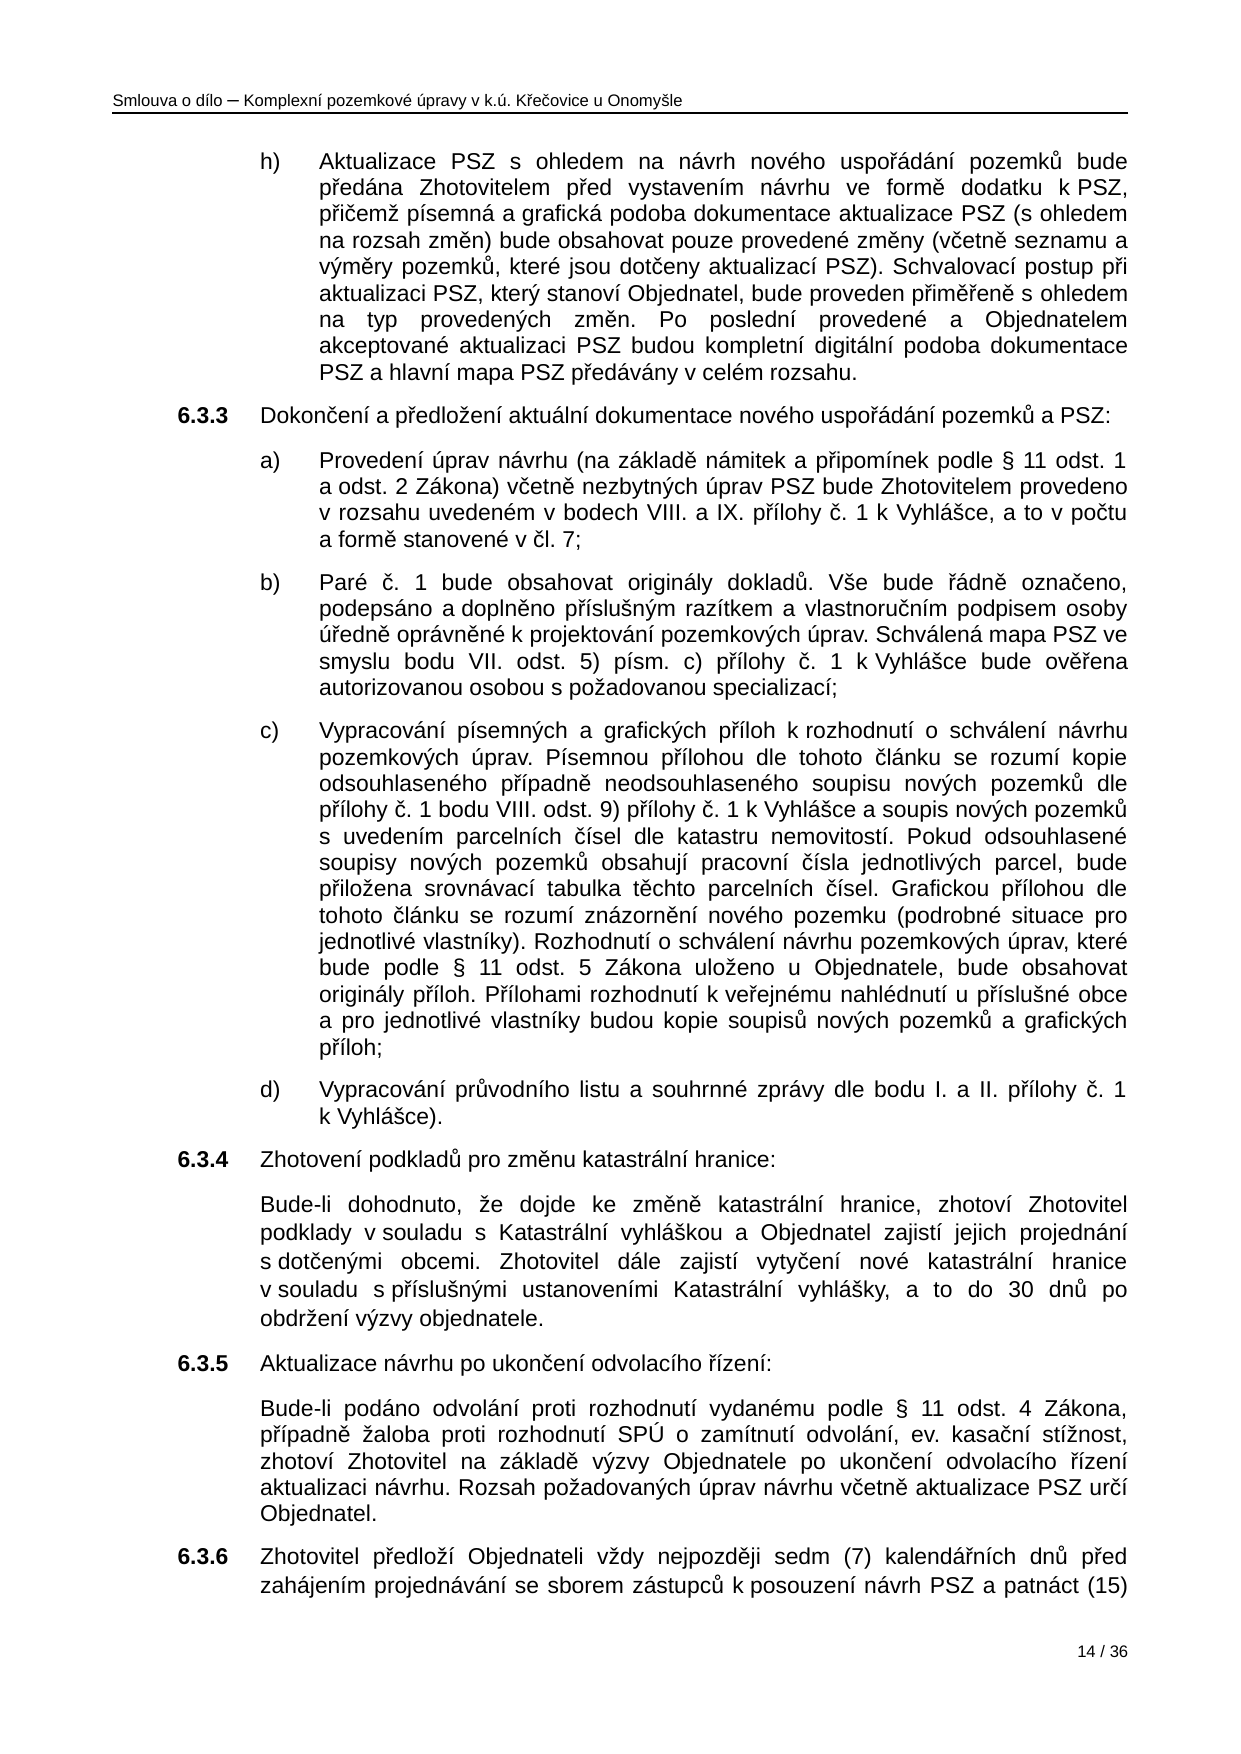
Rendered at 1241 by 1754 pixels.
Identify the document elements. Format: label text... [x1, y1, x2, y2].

list Vypracování průvodního listu a souhrnné zprávy dle bodu I. a II. přílohy č. 1 k Vyhlášce). [260, 1076, 1128, 1129]
text Zhotovení podkladů pro změnu katastrální hranice: [177, 1146, 1128, 1172]
list Aktualizace PSZ s ohledem na návrh nového uspořádání pozemků bude předána Zhotovitelem před vystavením návrhu ve formě dodatku k PSZ, přičemž písemná a grafická podoba dokumentace aktualizace PSZ (s ohledem na rozsah změn) bude obsahovat pouze provedené změny (včetně seznamu a výměry pozemků, které jsou dotčeny aktualizací PSZ). Schvalovací postup při aktualizaci PSZ, který stanoví Objednatel, bude proveden přiměřeně s ohledem na typ provedených změn. Po poslední provedené a Objednatelem akceptované aktualizaci PSZ budou kompletní digitální podoba dokumentace PSZ a hlavní mapa PSZ předávány v celém rozsahu. [260, 148, 1128, 385]
list Provedení úprav návrhu (na základě námitek a připomínek podle § 11 odst. 1 a odst. 2 Zákona) včetně nezbytných úprav PSZ bude Zhotovitelem provedeno v rozsahu uvedeném v bodech VIII. a IX. přílohy č. 1 k Vyhlášce, a to v počtu a formě stanovené v čl. 7; [260, 447, 1128, 552]
list Bude-li podáno odvolání proti rozhodnutí vydanému podle § 11 odst. 4 Zákona, případně žaloba proti rozhodnutí SPÚ o zamítnutí odvolání, ev. kasační stížnost, zhotoví Zhotovitel na základě výzvy Objednatele po ukončení odvolacího řízení aktualizaci návrhu. Rozsah požadovaných úprav návrhu včetně aktualizace PSZ určí Objednatel. [260, 1395, 1128, 1527]
list Bude-li dohodnuto, že dojde ke změně katastrální hranice, zhotoví Zhotovitel podklady v souladu s Katastrální vyhláškou a Objednatel zajistí jejich projednání s dotčenými obcemi. Zhotovitel dále zajistí vytyčení nové katastrální hranice v souladu s příslušnými ustanoveními Katastrální vyhlášky, a to do 30 dnů po obdržení výzvy objednatele. [260, 1191, 1128, 1331]
list Vypracování písemných a grafických příloh k rozhodnutí o schválení návrhu pozemkových úprav. Písemnou přílohou dle tohoto článku se rozumí kopie odsouhlaseného případně neodsouhlaseného soupisu nových pozemků dle přílohy č. 1 bodu VIII. odst. 9) přílohy č. 1 k Vyhlášce a soupis nových pozemků s uvedením parcelních čísel dle katastru nemovitostí. Pokud odsouhlasené soupisy nových pozemků obsahují pracovní čísla jednotlivých parcel, bude přiložena srovnávací tabulka těchto parcelních čísel. Grafickou přílohou dle tohoto článku se rozumí znázornění nového pozemku (podrobné situace pro jednotlivé vlastníky). Rozhodnutí o schválení návrhu pozemkových úprav, které bude podle § 11 odst. 5 Zákona uloženo u Objednatele, bude obsahovat originály příloh. Přílohami rozhodnutí k veřejnému nahlédnutí u příslušné obce a pro jednotlivé vlastníky budou kopie soupisů nových pozemků a grafických příloh; [260, 717, 1128, 1060]
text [177, 1543, 1128, 1598]
text Dokončení a předložení aktuální dokumentace nového uspořádání pozemků a PSZ: [177, 402, 1128, 428]
text Aktualizace návrhu po ukončení odvolacího řízení: [177, 1350, 1128, 1376]
list Paré č. 1 bude obsahovat originály dokladů. Vše bude řádně označeno, podepsáno a doplněno příslušným razítkem a vlastnoručním podpisem osoby úředně oprávněné k projektování pozemkových úprav. Schválená mapa PSZ ve smyslu bodu VII. odst. 5) písm. c) přílohy č. 1 k Vyhlášce bude ověřena autorizovanou osobou s požadovanou specializací; [260, 569, 1128, 701]
